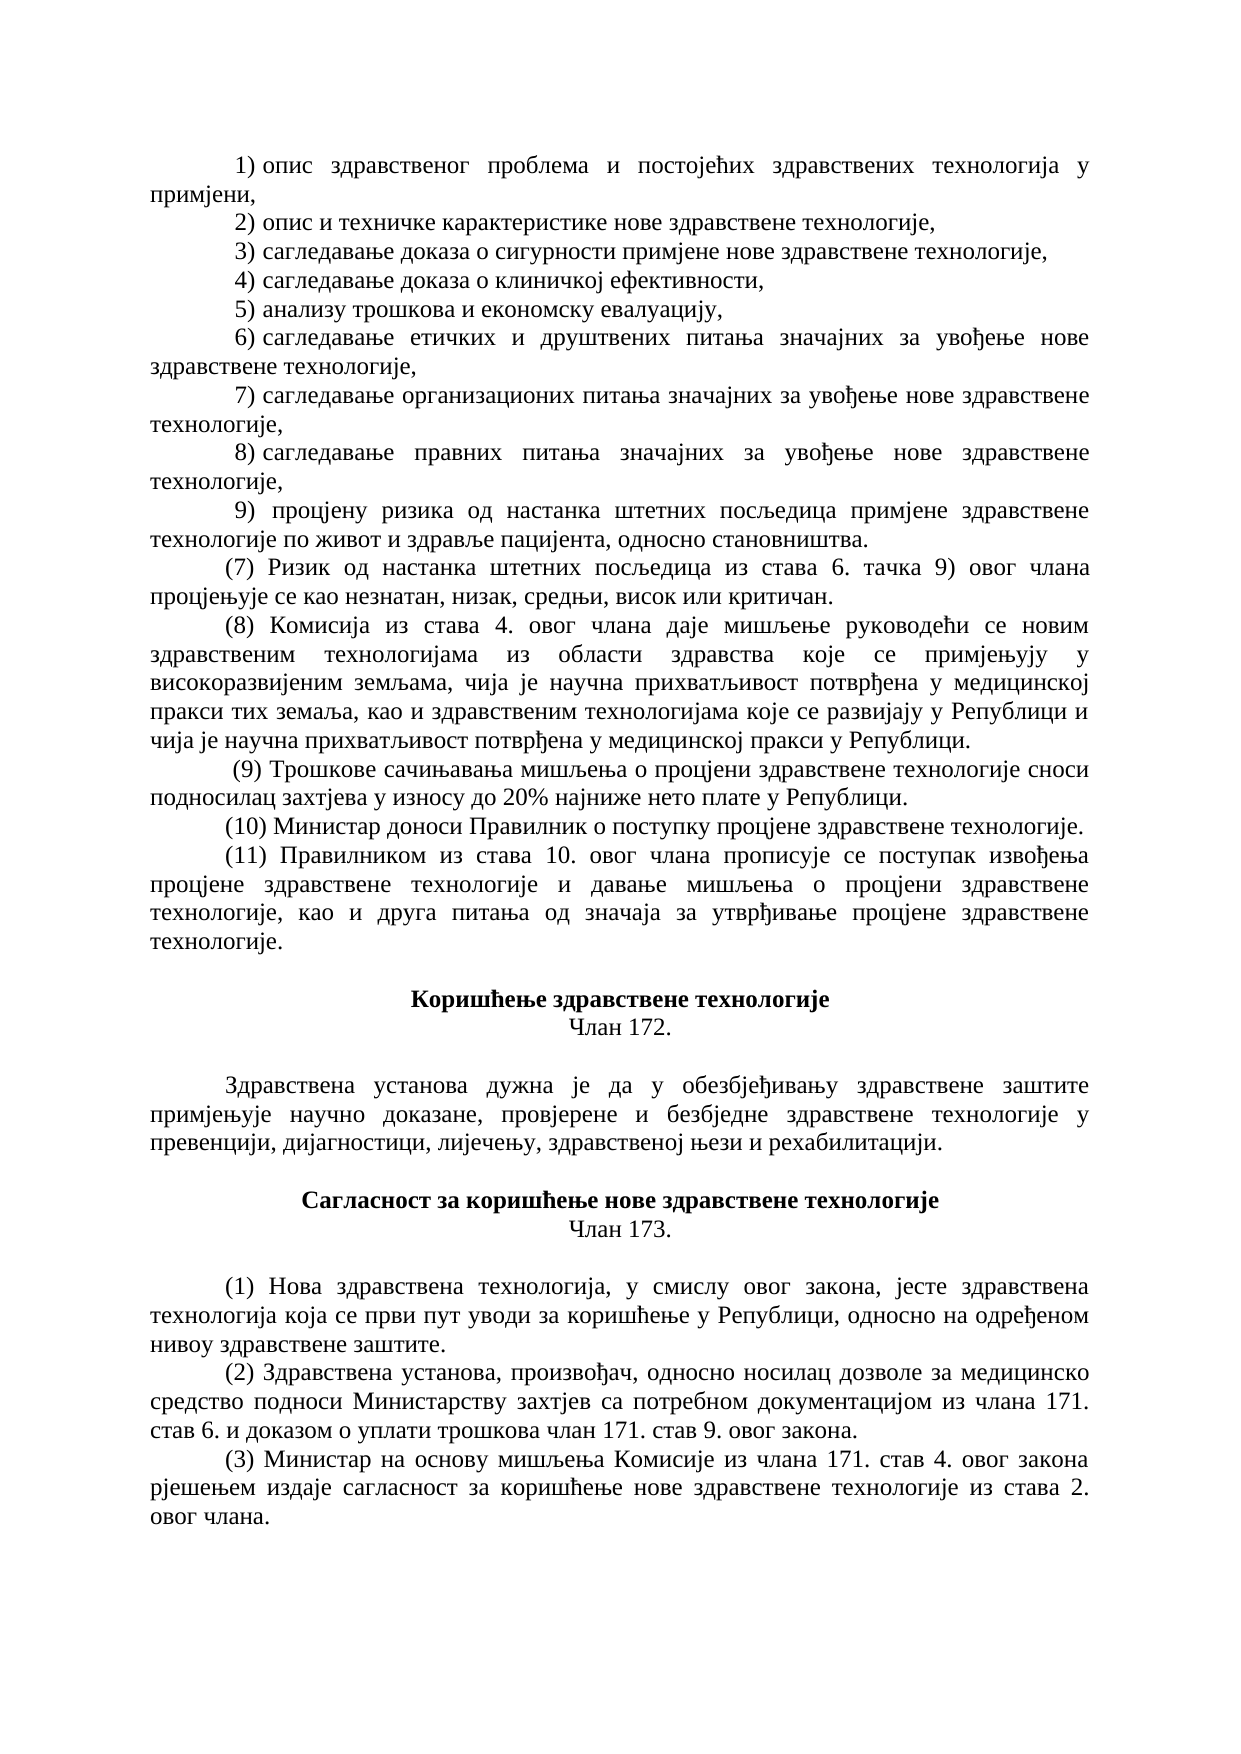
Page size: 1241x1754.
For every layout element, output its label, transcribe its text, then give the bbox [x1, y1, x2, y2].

text Члан 172. [150, 1012, 1090, 1041]
text (10) Министар доноси Правилник о поступку процјене здравствене технологије. [150, 811, 1090, 840]
list опис здравственог проблема и постојећих здравствених технологија у примјени, [150, 150, 1090, 207]
text Члан 173. [150, 1214, 1090, 1242]
text Здравствена установа дужна је да у обезбјеђивању здравствене заштите примјењује научно доказане, провјерене и безбједне здравствене технологије у превенцији, дијагностици, лијечењу, здравственој њези и рехабилитацији. [150, 1070, 1090, 1156]
text (2) Здравствена установа, произвођач, односно носилац дозволе за медицинско средство подноси Министарству захтјев са потребном документацијом из члана 171. став 6. и доказом о уплати трошкова члан 171. став 9. овог закона. [150, 1357, 1090, 1444]
list анализу трошкова и економску евалуацију, [150, 294, 1090, 322]
text (1) Hова здравствена технологија, у смислу овог закона, јесте здравствена технологија која се први пут уводи за коришћење у Републици, односно на одређеном нивоу здравствене заштите. [150, 1271, 1090, 1357]
text (9) Трошкове сачињавања мишљења о процјени здравствене технологије сноси подносилац захтјева у износу до 20% најниже нето плате у Републици. [150, 754, 1090, 811]
text (11) Правилником из става 10. овог члана прописује се поступак извођења процјене здравствене технологије и давање мишљења о процјени здравствене технологије, као и друга питања од значаја за утврђивање процјене здравствене технологије. [150, 840, 1090, 955]
text (3) Министар на основу мишљења Комисије из члана 171. став 4. овог закона рјешењем издаје сагласност за коришћење нове здравствене технологије из става 2. овог члана. [150, 1444, 1090, 1530]
text (7) Ризик од настанка штетних посљедица из става 6. тачка 9) овог члана процјењује се као незнатан, низак, средњи, висок или критичан. [150, 552, 1090, 610]
text Коришћење здравствене технологије [150, 984, 1090, 1012]
text Сагласност за коришћење нове здравствене технологије [150, 1185, 1090, 1214]
list сагледавање етичких и друштвених питања значајних за увођење нове здравствене технологије, [150, 322, 1090, 380]
list сагледавање доказа о клиничкој ефективности, [150, 265, 1090, 294]
list сагледавање организационих питања значајних за увођење нове здравствене технологије, [150, 380, 1090, 437]
list опис и техничке карактеристике нове здравствене технологије, [150, 207, 1090, 236]
text (8) Комисија из става 4. овог члана даје мишљење руководећи се новим здравственим технологијама из области здравства које се примјењују у високоразвијеним земљама, чија је научна прихватљивост потврђена у медицинској пракси тих земаља, као и здравственим технологијама које се развијају у Републици и чија је научна прихватљивост потврђена у медицинској пракси у Републици. [150, 610, 1090, 754]
list процјену ризика од настанка штетних посљедица примјене здравствене технологије по живот и здравље пацијента, односно становништва. [150, 495, 1090, 552]
list сагледавање правних питања значајних за увођење нове здравствене технологије, [150, 437, 1090, 495]
list сагледавање доказа о сигурности примјене нове здравствене технологије, [150, 236, 1090, 265]
